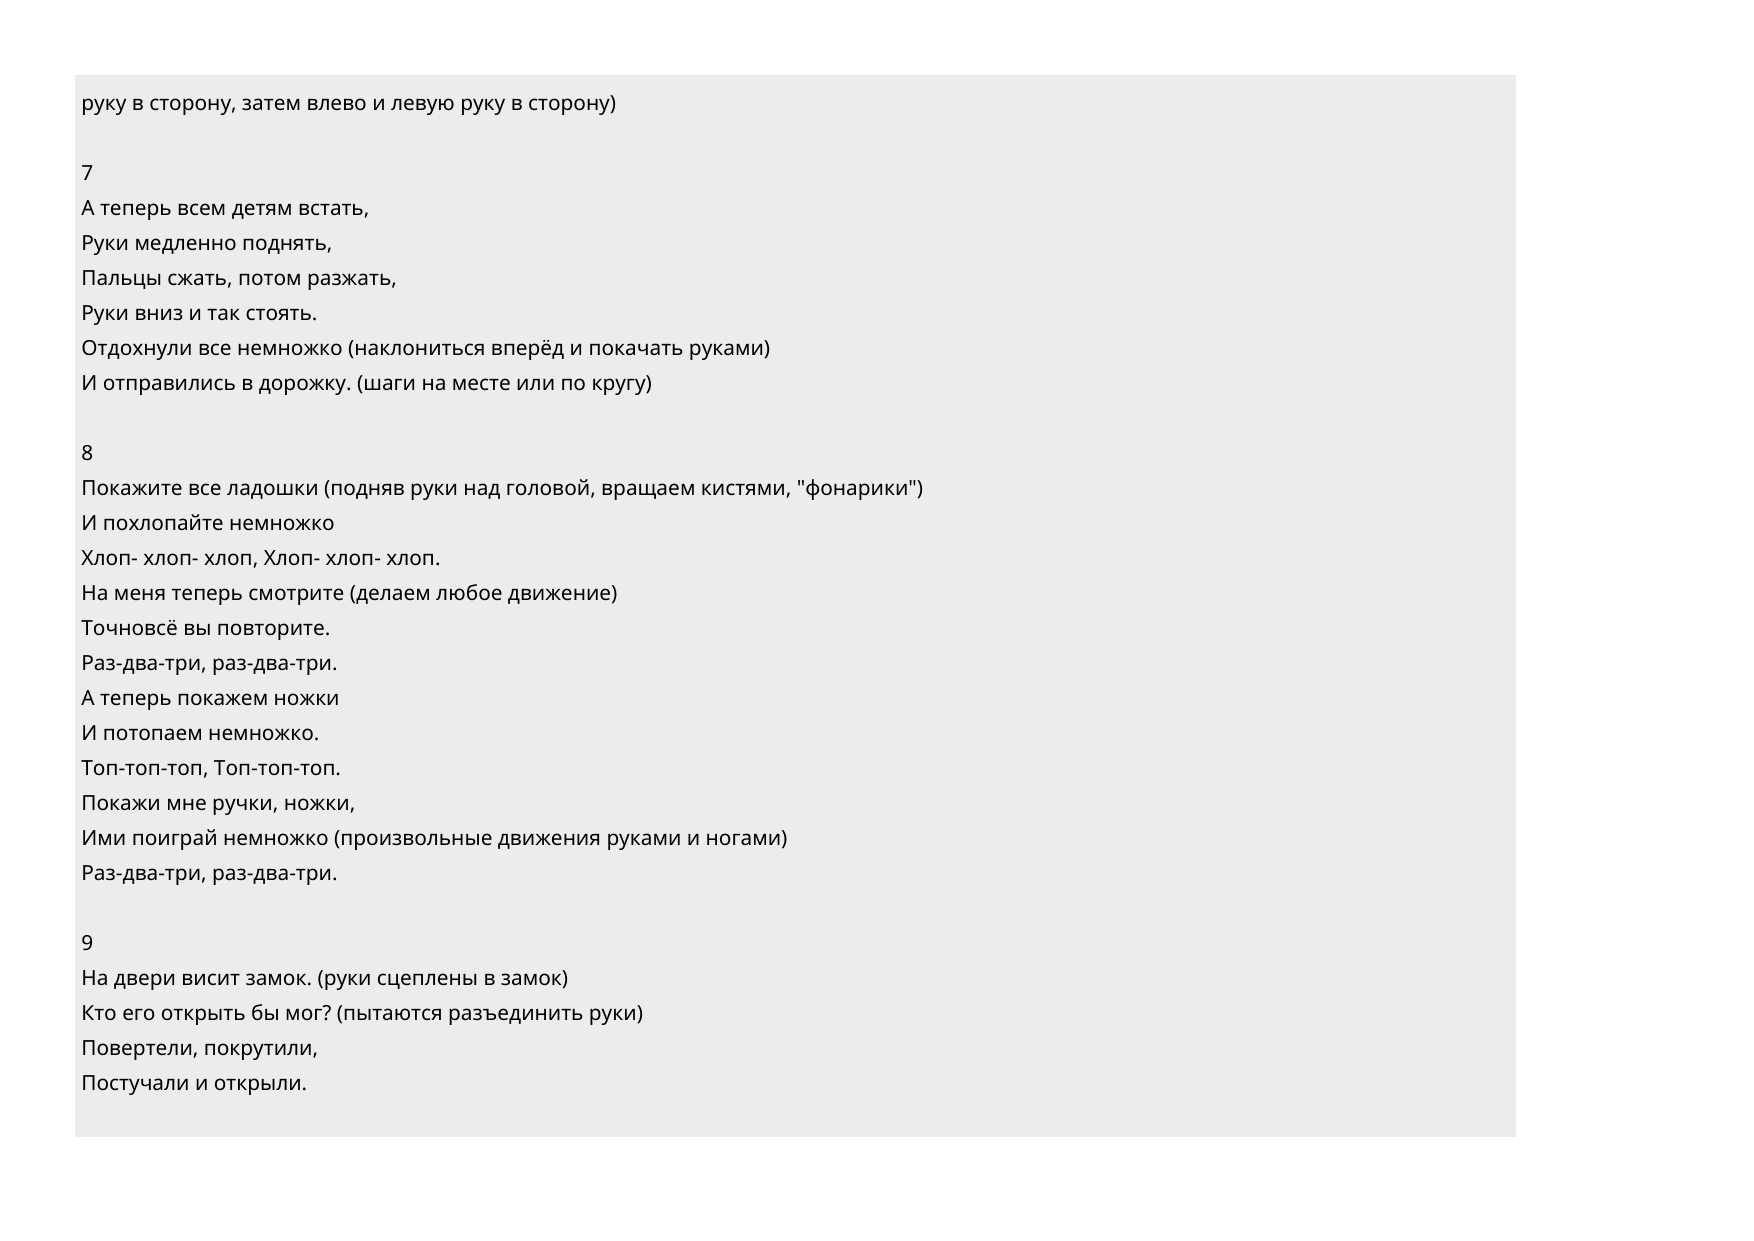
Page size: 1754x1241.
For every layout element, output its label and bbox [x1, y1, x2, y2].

table_header [75, 75, 1516, 1137]
